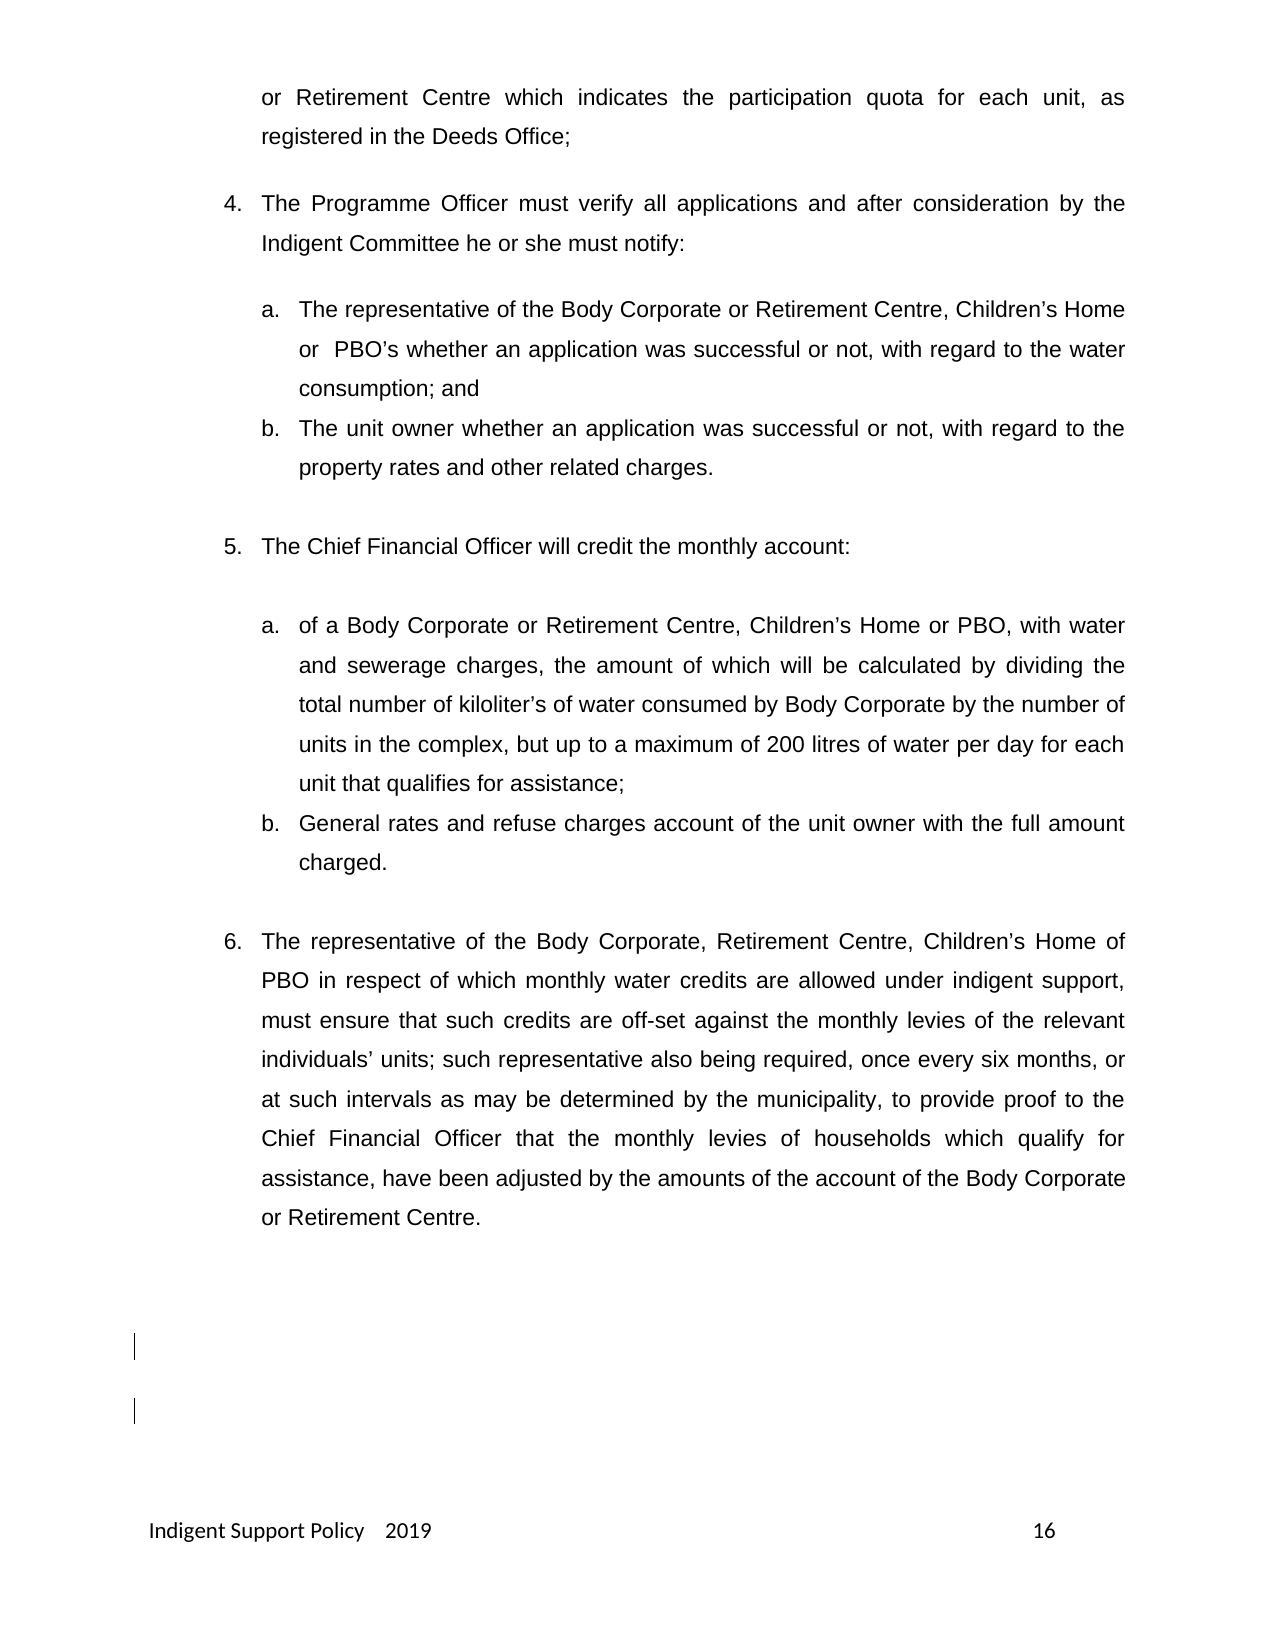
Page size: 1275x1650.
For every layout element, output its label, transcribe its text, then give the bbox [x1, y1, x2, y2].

list The representative of the Body Corporate or Retirement Centre, Children’s Home or PBO’s whether an application was successful or not, with regard to the water consumption; and [261, 296, 1126, 402]
list General rates and refuse charges account of the unit owner with the full amount charged. [261, 809, 1126, 875]
list The Programme Officer must verify all applications and after consideration by the Indigent Committee he or she must notify: [223, 190, 1126, 256]
list The representative of the Body Corporate, Retirement Centre, Children’s Home of PBO in respect of which monthly water credits are allowed under indigent support, must ensure that such credits are off-set against the monthly levies of the relevant individuals’ units; such representative also being required, once every six months, or at such intervals as may be determined by the municipality, to provide proof to the Chief Financial Officer that the monthly levies of households which qualify for assistance, have been adjusted by the amounts of the account of the Body Corporate or Retirement Centre. [223, 928, 1126, 1231]
list The unit owner whether an application was successful or not, with regard to the property rates and other related charges. [261, 415, 1126, 481]
list The Chief Financial Officer will credit the monthly account: [223, 533, 1126, 559]
list of a Body Corporate or Retirement Centre, Children’s Home or PBO, with water and sewerage charges, the amount of which will be calculated by dividing the total number of kiloliter’s of water consumed by Body Corporate by the number of units in the complex, but up to a maximum of 200 litres of water per day for each unit that qualifies for assistance; [261, 612, 1126, 796]
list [223, 84, 1126, 149]
